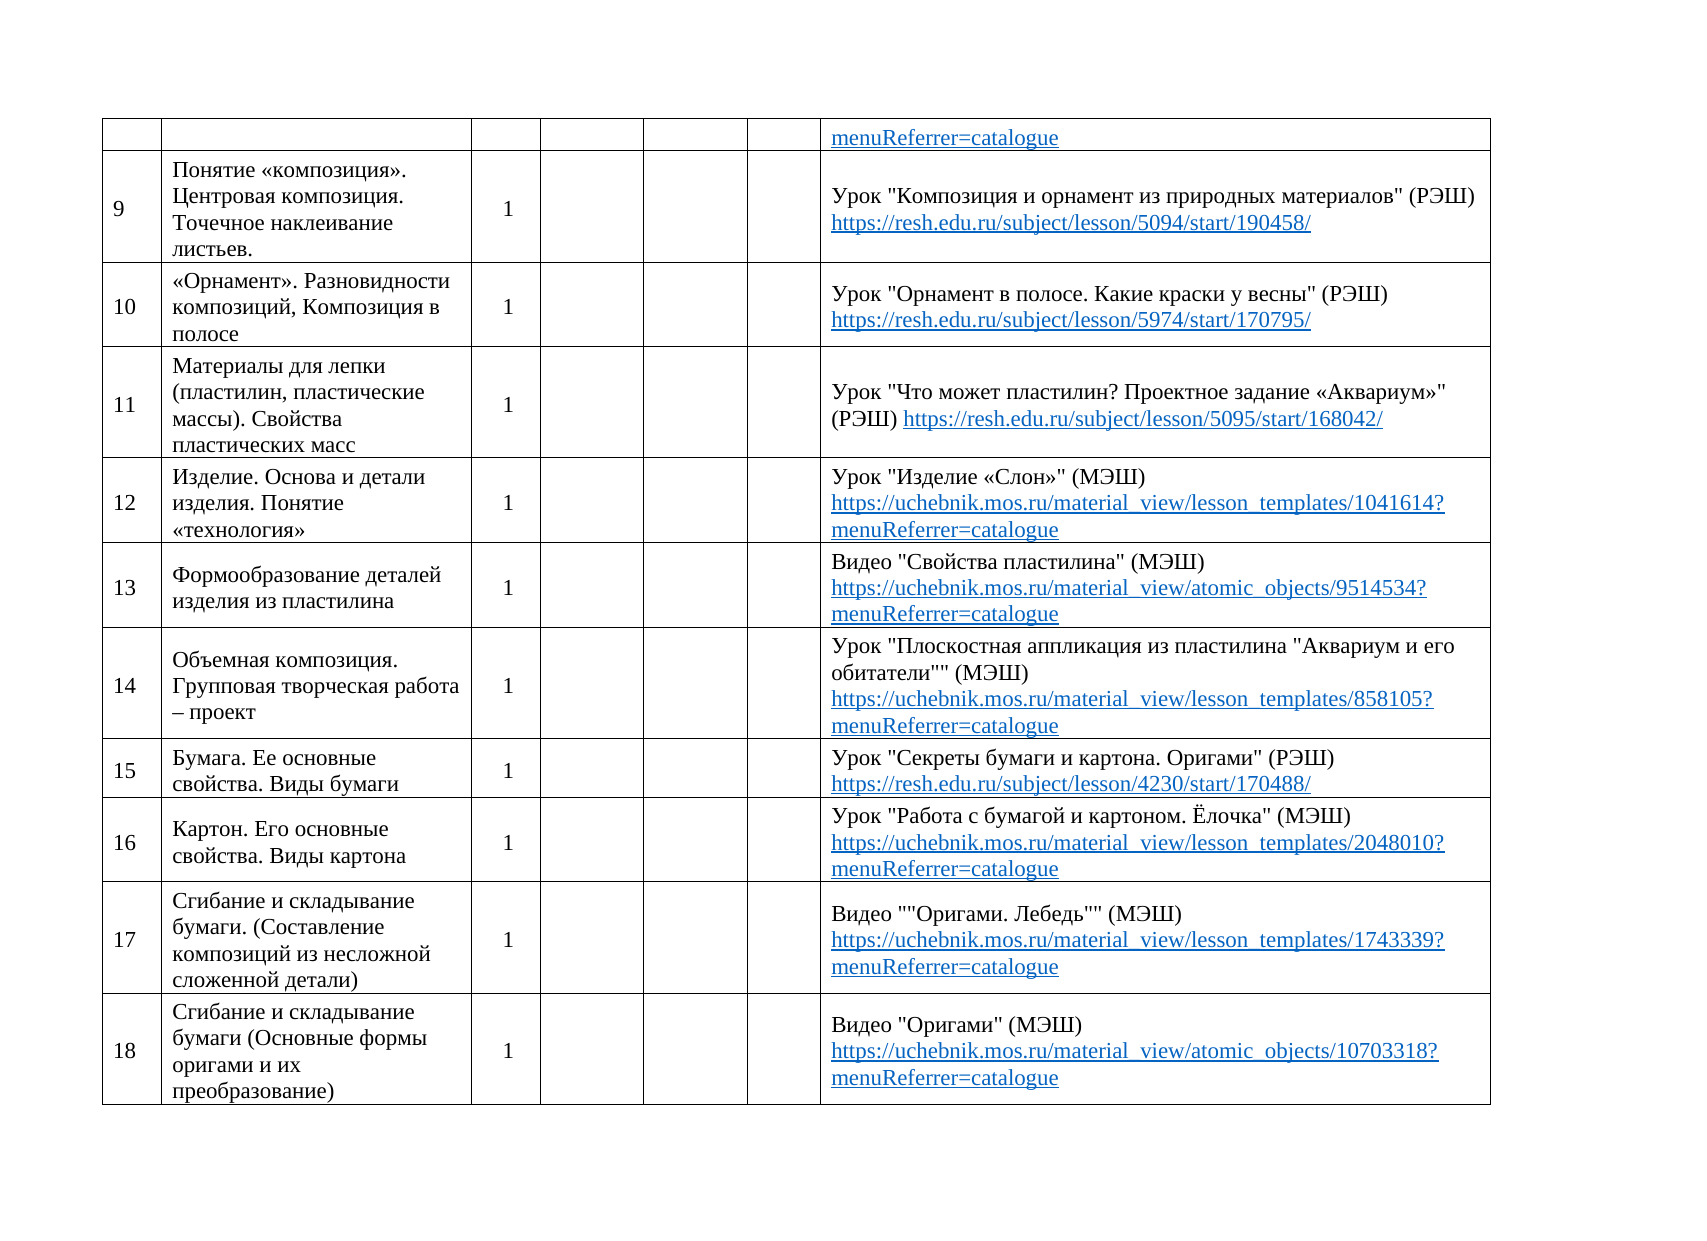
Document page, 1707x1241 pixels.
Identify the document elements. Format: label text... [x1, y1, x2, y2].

table_cell 10 [103, 263, 161, 346]
table_cell [644, 119, 747, 150]
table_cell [162, 119, 471, 150]
table_cell [541, 458, 643, 542]
table_cell Урок "Орнамент в полосе. Какие краски у весны" (РЭШ) https://resh.edu.ru/subject/lesson/5974/start/170795/ [821, 263, 1490, 346]
table_cell 1 [472, 739, 540, 796]
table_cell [821, 119, 1490, 150]
table_cell Урок "Плоскостная аппликация из пластилина "Аквариум и его обитатели"" (МЭШ) https://uchebnik.mos.ru/material_view/lesson_templates/858105?menuReferrer=catalogue [821, 628, 1490, 738]
table_cell [748, 739, 820, 796]
table_cell [748, 628, 820, 738]
table_cell [541, 882, 643, 992]
table_cell [748, 119, 820, 150]
table_cell [644, 263, 747, 346]
table_cell 1 [472, 458, 540, 542]
table_cell 8 [103, 119, 161, 150]
table_cell [644, 798, 747, 881]
table_cell [644, 882, 747, 992]
table_cell Материалы для лепки (пластилин, пластические массы). Свойства пластических масс [162, 347, 471, 457]
table_cell Урок "Изделие «Слон»" (МЭШ) https://uchebnik.mos.ru/material_view/lesson_templates/1041614?menuReferrer=catalogue [821, 458, 1490, 542]
table_cell 17 [103, 882, 161, 992]
table_cell [541, 628, 643, 738]
table_cell 1 [472, 151, 540, 261]
table_cell [541, 798, 643, 881]
table_cell [541, 543, 643, 627]
table_cell [748, 994, 820, 1103]
table_cell [748, 882, 820, 992]
table_cell [748, 151, 820, 261]
table_cell 1 [472, 628, 540, 738]
table_cell Сгибание и складывание бумаги (Основные формы оригами и их преобразование) [162, 994, 471, 1103]
table_cell [644, 543, 747, 627]
table_cell Понятие «композиция». Центровая композиция. Точечное наклеивание листьев. [162, 151, 471, 261]
table_cell Видео "Свойства пластилина" (МЭШ) https://uchebnik.mos.ru/material_view/atomic_objects/9514534?menuReferrer=catalogue [821, 543, 1490, 627]
table_cell 1 [472, 119, 540, 150]
table_cell [644, 347, 747, 457]
table_cell Урок "Композиция и орнамент из природных материалов" (РЭШ) https://resh.edu.ru/subject/lesson/5094/start/190458/ [821, 151, 1490, 261]
table_cell Изделие. Основа и детали изделия. Понятие «технология» [162, 458, 471, 542]
table_cell [748, 458, 820, 542]
table_cell [644, 628, 747, 738]
table_cell 1 [472, 882, 540, 992]
table_cell [541, 151, 643, 261]
table_cell [541, 739, 643, 796]
table_cell Видео "Оригами" (МЭШ) https://uchebnik.mos.ru/material_view/atomic_objects/10703318?menuReferrer=catalogue [821, 994, 1490, 1103]
table_cell Видео ""Оригами. Лебедь"" (МЭШ) https://uchebnik.mos.ru/material_view/lesson_templates/1743339?menuReferrer=catalogue [821, 882, 1490, 992]
table_cell 1 [472, 263, 540, 346]
table_cell Объемная композиция. Групповая творческая работа – проект [162, 628, 471, 738]
table_cell [644, 458, 747, 542]
table_cell «Орнамент». Разновидности композиций, Композиция в полосе [162, 263, 471, 346]
table_cell Урок "Секреты бумаги и картона. Оригами" (РЭШ) https://resh.edu.ru/subject/lesson/4230/start/170488/ [821, 739, 1490, 796]
table_cell 1 [472, 347, 540, 457]
table_cell Урок "Что может пластилин? Проектное задание «Аквариум»" (РЭШ) https://resh.edu.ru/subject/lesson/5095/start/168042/ [821, 347, 1490, 457]
table_cell 11 [103, 347, 161, 457]
table_cell [748, 543, 820, 627]
table_cell [644, 994, 747, 1103]
table_cell [541, 119, 643, 150]
table_cell 1 [472, 798, 540, 881]
table_cell 1 [472, 543, 540, 627]
table_cell 16 [103, 798, 161, 881]
table_cell [748, 798, 820, 881]
table_cell [541, 347, 643, 457]
table_cell 12 [103, 458, 161, 542]
table_cell 9 [103, 151, 161, 261]
table_cell [644, 739, 747, 796]
table_cell 13 [103, 543, 161, 627]
table_cell Картон. Его основные свойства. Виды картона [162, 798, 471, 881]
table_cell 14 [103, 628, 161, 738]
table_cell [748, 347, 820, 457]
table_cell [748, 263, 820, 346]
table_cell 18 [103, 994, 161, 1103]
table_cell 15 [103, 739, 161, 796]
table_cell [541, 994, 643, 1103]
table_cell Урок "Работа с бумагой и картоном. Ёлочка" (МЭШ) https://uchebnik.mos.ru/material_view/lesson_templates/2048010?menuReferrer=catalogue [821, 798, 1490, 881]
table_cell [541, 263, 643, 346]
table_cell Бумага. Ее основные свойства. Виды бумаги [162, 739, 471, 796]
table_cell Формообразование деталей изделия из пластилина [162, 543, 471, 627]
table_cell Сгибание и складывание бумаги. (Cоставление композиций из несложной сложенной детали) [162, 882, 471, 992]
table_cell [644, 151, 747, 261]
table_cell 1 [472, 994, 540, 1103]
